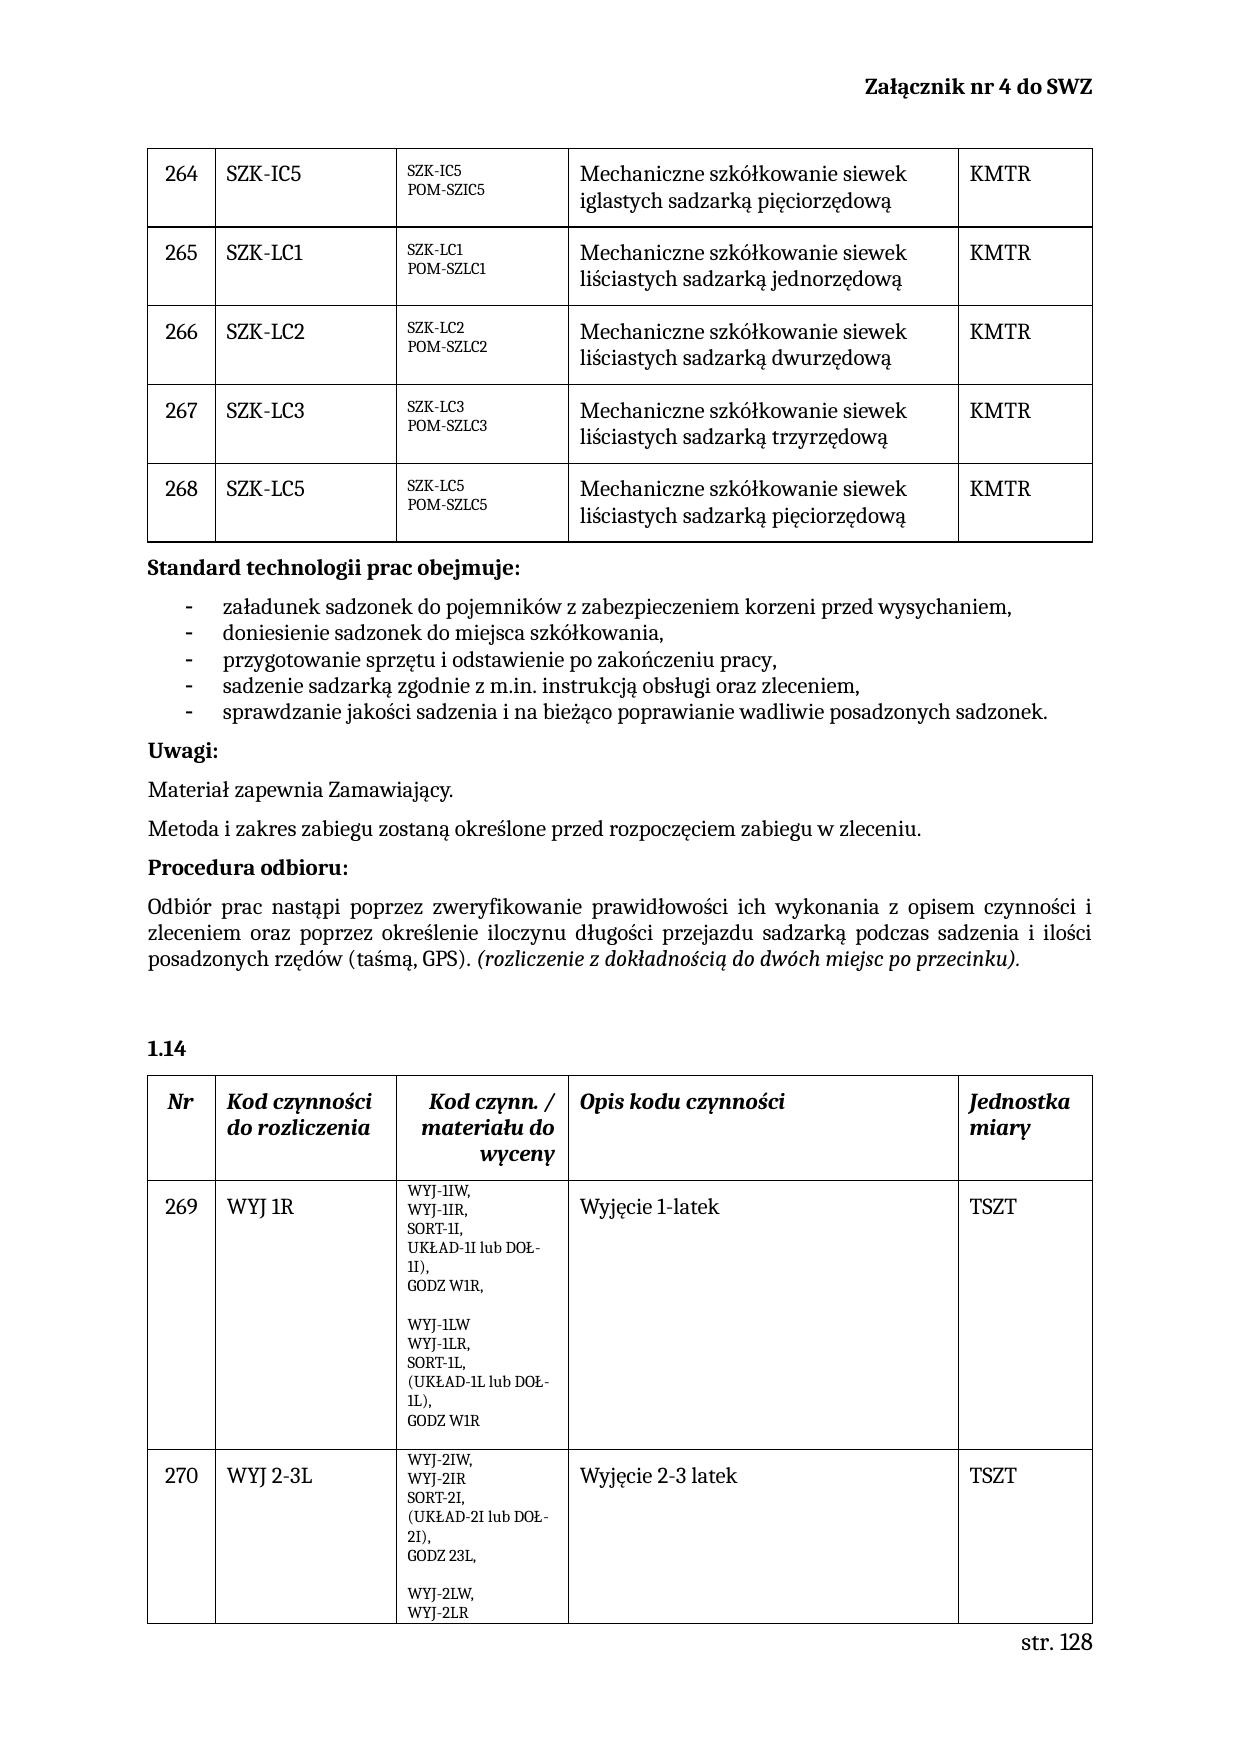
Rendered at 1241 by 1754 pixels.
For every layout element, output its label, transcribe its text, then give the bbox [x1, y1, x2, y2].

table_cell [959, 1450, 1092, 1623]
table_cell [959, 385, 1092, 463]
text Materiał zapewnia Zamawiający. [148, 777, 1093, 803]
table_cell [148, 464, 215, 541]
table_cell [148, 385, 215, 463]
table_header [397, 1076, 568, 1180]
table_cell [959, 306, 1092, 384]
list załadunek sadzonek do pojemników z zabezpieczeniem korzeni przed wysychaniem, [185, 594, 1093, 620]
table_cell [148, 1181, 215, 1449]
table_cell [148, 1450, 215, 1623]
text Standard technologii prac obejmuje: [148, 555, 1093, 581]
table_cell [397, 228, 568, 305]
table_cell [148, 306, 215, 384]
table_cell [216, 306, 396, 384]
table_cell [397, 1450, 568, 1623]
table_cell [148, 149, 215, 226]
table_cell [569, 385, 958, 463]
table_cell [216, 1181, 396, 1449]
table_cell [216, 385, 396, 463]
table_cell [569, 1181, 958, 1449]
text Metoda i zakres zabiegu zostaną określone przed rozpoczęciem zabiegu w zleceniu. [148, 816, 1093, 842]
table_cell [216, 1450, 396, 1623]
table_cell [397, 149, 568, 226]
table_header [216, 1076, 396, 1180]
text 1.14 [148, 1036, 1093, 1062]
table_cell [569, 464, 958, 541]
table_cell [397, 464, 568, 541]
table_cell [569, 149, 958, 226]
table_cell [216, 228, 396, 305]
list doniesienie sadzonek do miejsca szkółkowania, [185, 620, 1093, 646]
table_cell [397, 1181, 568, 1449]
list sadzenie sadzarką zgodnie z m.in. instrukcją obsługi oraz zleceniem, [185, 673, 1093, 699]
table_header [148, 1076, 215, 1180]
text Procedura odbioru: [148, 854, 1093, 881]
text Odbiór prac nastąpi poprzez zweryfikowanie prawidłowości ich wykonania z opisem czynności i zleceniem oraz poprzez określenie iloczynu długości przejazdu sadzarką podczas sadzenia i ilości posadzonych rzędów (taśmą, GPS). (rozliczenie z dokładnością do dwóch miejsc po przecinku). [148, 893, 1093, 972]
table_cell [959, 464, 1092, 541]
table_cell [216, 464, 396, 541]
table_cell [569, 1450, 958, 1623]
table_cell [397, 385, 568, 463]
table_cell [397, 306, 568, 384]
text Uwagi: [148, 738, 1093, 764]
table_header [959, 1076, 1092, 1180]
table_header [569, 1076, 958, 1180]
list przygotowanie sprzętu i odstawienie po zakończeniu pracy, [185, 646, 1093, 673]
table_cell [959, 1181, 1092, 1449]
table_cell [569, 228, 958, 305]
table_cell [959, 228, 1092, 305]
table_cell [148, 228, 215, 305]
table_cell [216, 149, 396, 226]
list sprawdzanie jakości sadzenia i na bieżąco poprawianie wadliwie posadzonych sadzonek. [185, 699, 1093, 726]
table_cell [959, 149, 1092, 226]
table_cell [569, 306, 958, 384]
